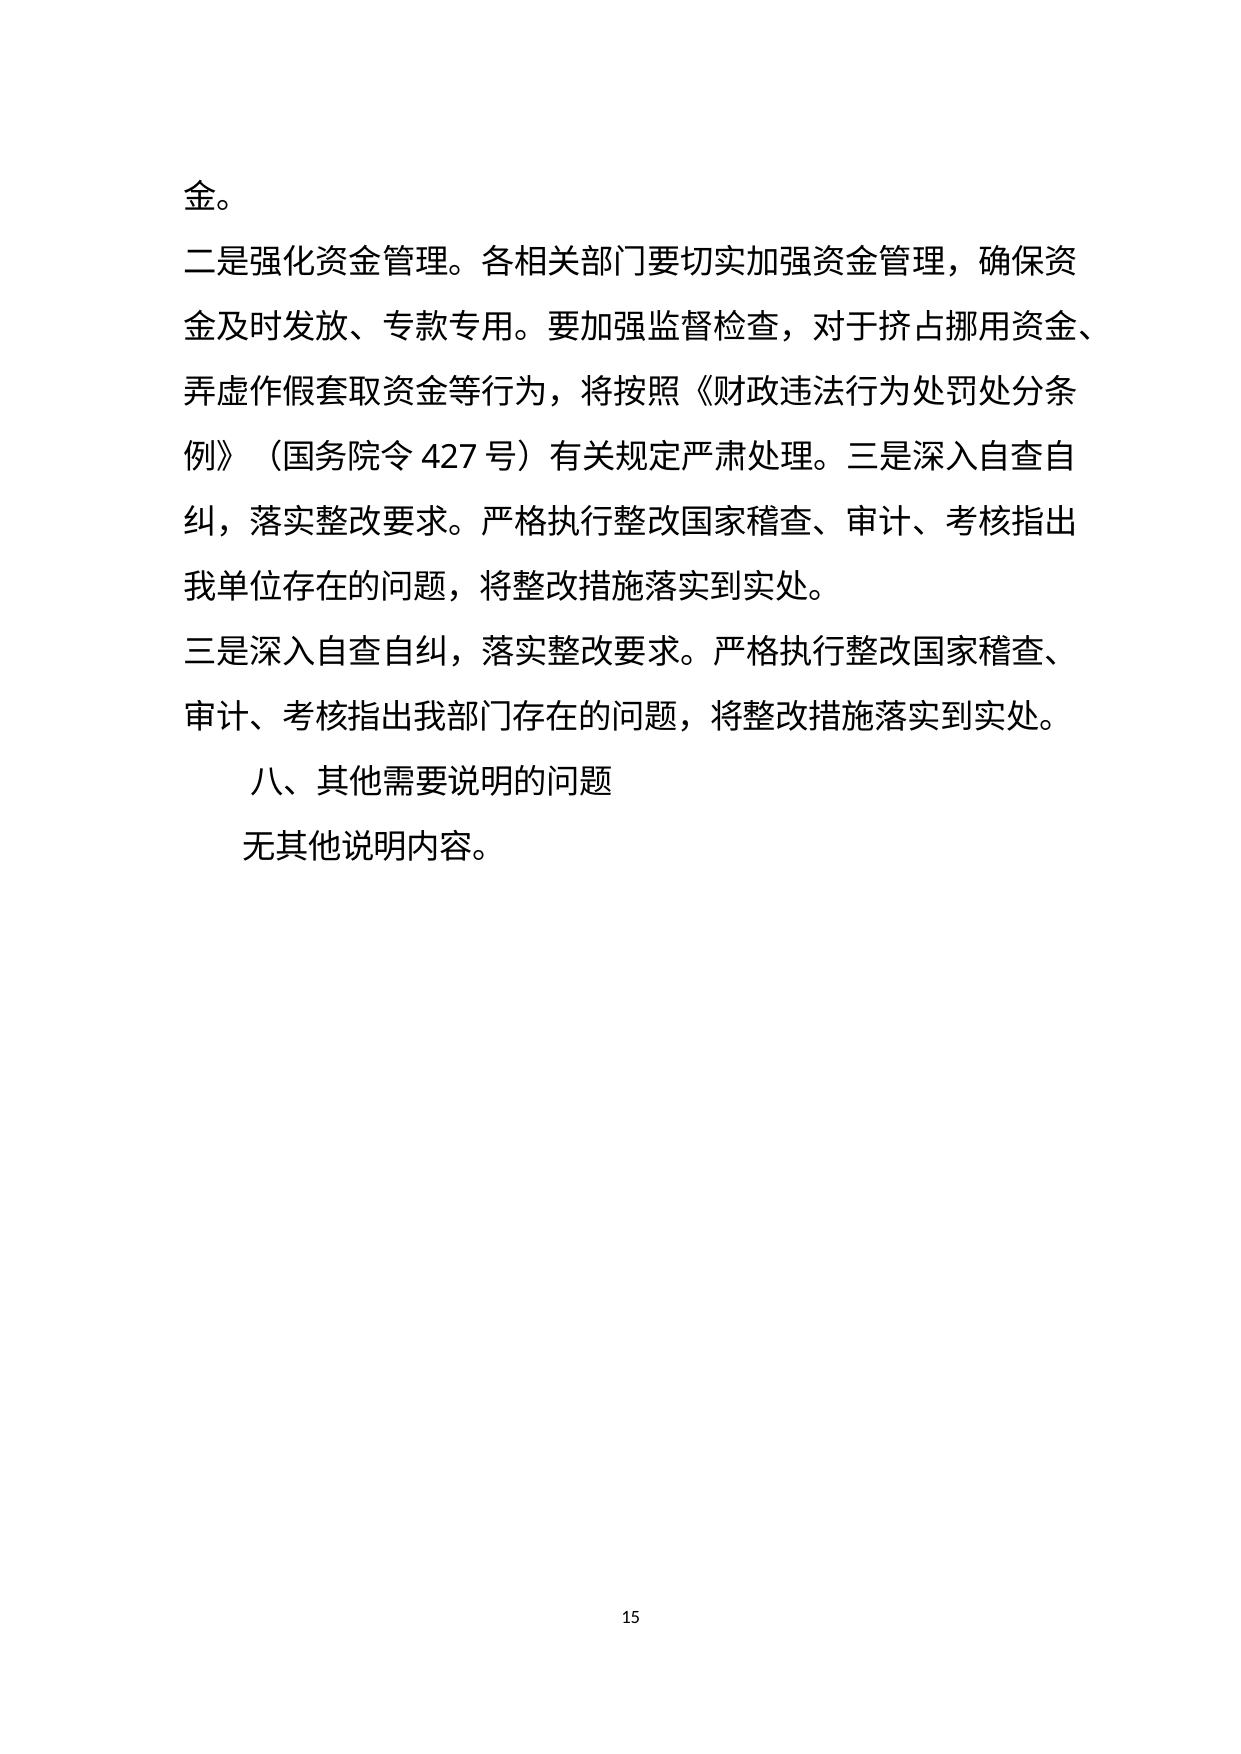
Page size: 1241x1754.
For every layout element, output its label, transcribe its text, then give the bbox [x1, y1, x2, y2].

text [183, 162, 1078, 747]
text 无其他说明内容。 [183, 812, 1078, 877]
text 八、其他需要说明的问题 [183, 747, 1078, 812]
